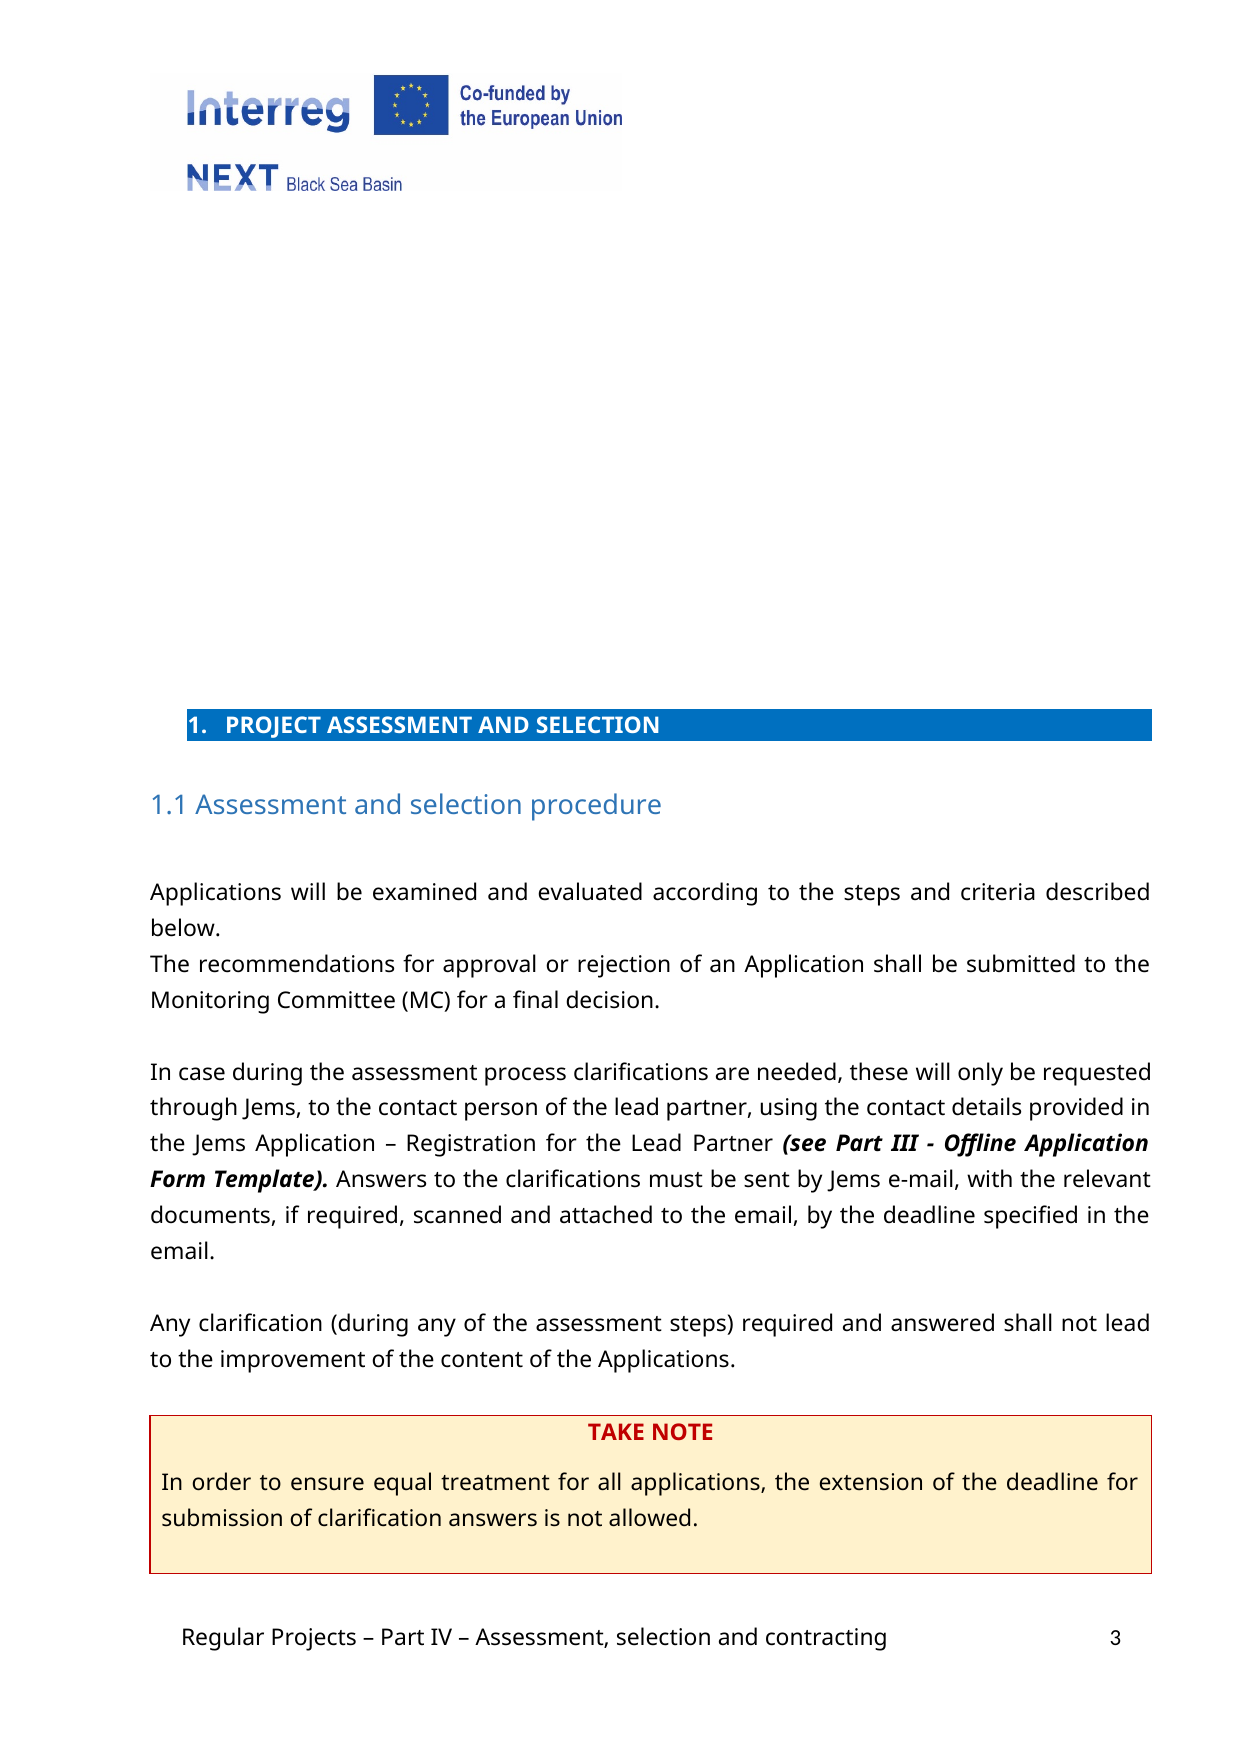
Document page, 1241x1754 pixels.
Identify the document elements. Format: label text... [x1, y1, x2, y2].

text Applications will be examined and evaluated according to the steps and criteria described below. [150, 876, 1152, 943]
list PROJECT ASSESSMENT AND SELECTION [187, 709, 1152, 741]
text Any clarification (during any of the assessment steps) required and answered shall not lead to the improvement of the content of the Applications. [150, 1307, 1152, 1374]
picture [150, 73, 622, 191]
text The recommendations for approval or rejection of an Application shall be submitted to the Monitoring Committee (MC) for a final decision. [150, 948, 1152, 1015]
subtitle 1.1 Assessment and selection procedure [150, 786, 1152, 822]
text In case during the assessment process clarifications are needed, these will only be requested through Jems, to the contact person of the lead partner, using the contact details provided in the Jems Application – Registration for the Lead Partner (see Part III - Offline Application Form Template). Answers to the clarifications must be sent by Jems e-mail, with the relevant documents, if required, scanned and attached to the email, by the deadline specified in the email. [150, 1055, 1152, 1266]
